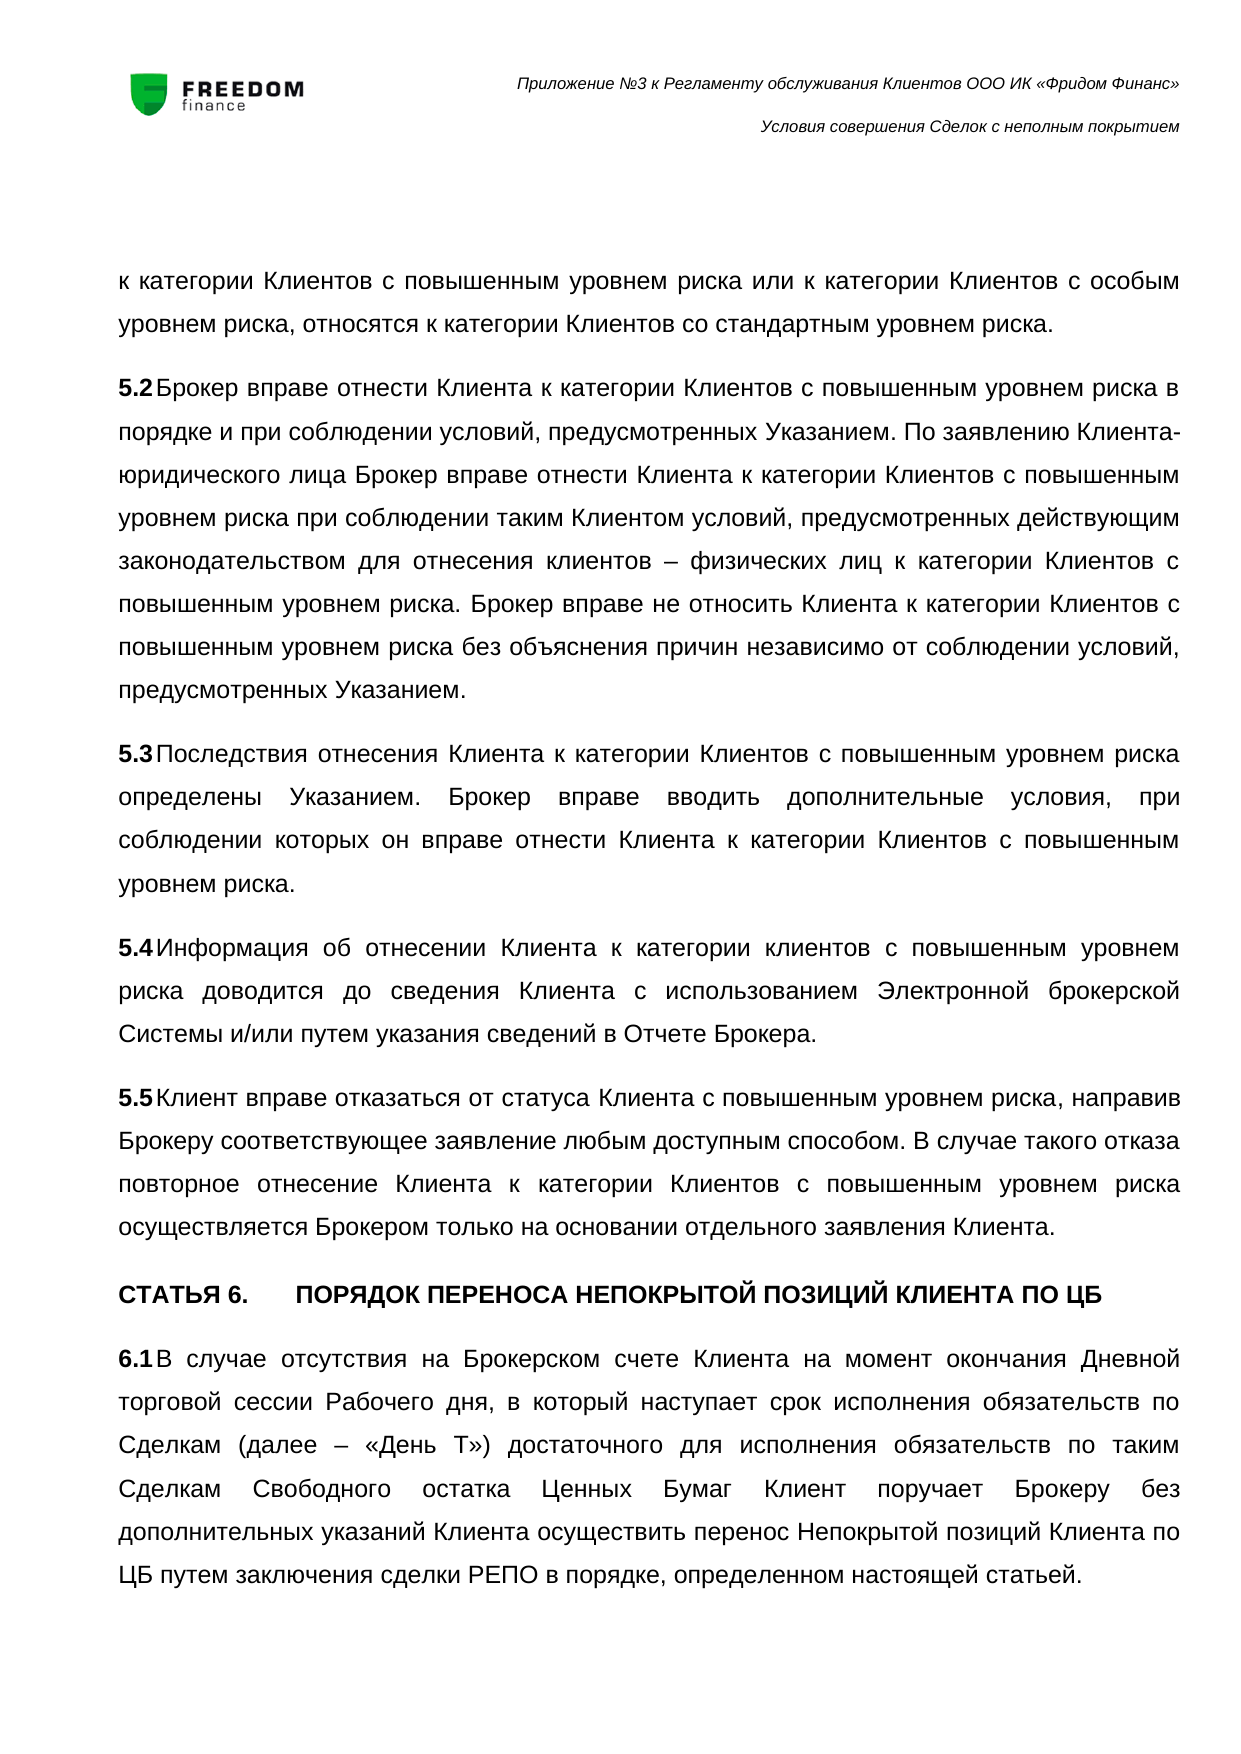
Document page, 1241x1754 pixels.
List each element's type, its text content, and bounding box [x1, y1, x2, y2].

text ПОРЯДОК ПЕРЕНОСА Непокрытой ПОЗИЦИЙ КЛИЕНТА ПО ЦБ [118, 1280, 1181, 1309]
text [118, 266, 1181, 338]
text Информация об отнесении Клиента к категории клиентов с повышенным уровнем риска доводится до сведения Клиента с использованием Электронной брокерской Системы и/или путем указания сведений в Отчете Брокера. [118, 932, 1181, 1047]
text В случае отсутствия на Брокерском счете Клиента на момент окончания Дневной торговой сессии Рабочего дня, в который наступает срок исполнения обязательств по Сделкам (далее – «День Т») достаточного для исполнения обязательств по таким Сделкам Свободного остатка Ценных Бумаг Клиент поручает Брокеру без дополнительных указаний Клиента осуществить перенос Непокрытой позиций Клиента по ЦБ путем заключения сделки РЕПО в порядке, определенном настоящей статьей. [118, 1344, 1181, 1588]
text Клиент вправе отказаться от статуса Клиента с повышенным уровнем риска, направив Брокеру соответствующее заявление любым доступным способом. В случае такого отказа повторное отнесение Клиента к категории Клиентов с повышенным уровнем риска осуществляется Брокером только на основании отдельного заявления Клиента. [118, 1083, 1181, 1241]
picture [129, 73, 307, 116]
text Брокер вправе отнести Клиента к категории Клиентов с повышенным уровнем риска в порядке и при соблюдении условий, предусмотренных Указанием. По заявлению Клиента-юридического лица Брокер вправе отнести Клиента к категории Клиентов с повышенным уровнем риска при соблюдении таким Клиентом условий, предусмотренных действующим законодательством для отнесения клиентов – физических лиц к категории Клиентов с повышенным уровнем риска. Брокер вправе не относить Клиента к категории Клиентов с повышенным уровнем риска без объяснения причин независимо от соблюдении условий, предусмотренных Указанием. [118, 373, 1181, 704]
text Последствия отнесения Клиента к категории Клиентов с повышенным уровнем риска определены Указанием. Брокер вправе вводить дополнительные условия, при соблюдении которых он вправе отнести Клиента к категории Клиентов с повышенным уровнем риска. [118, 739, 1181, 897]
